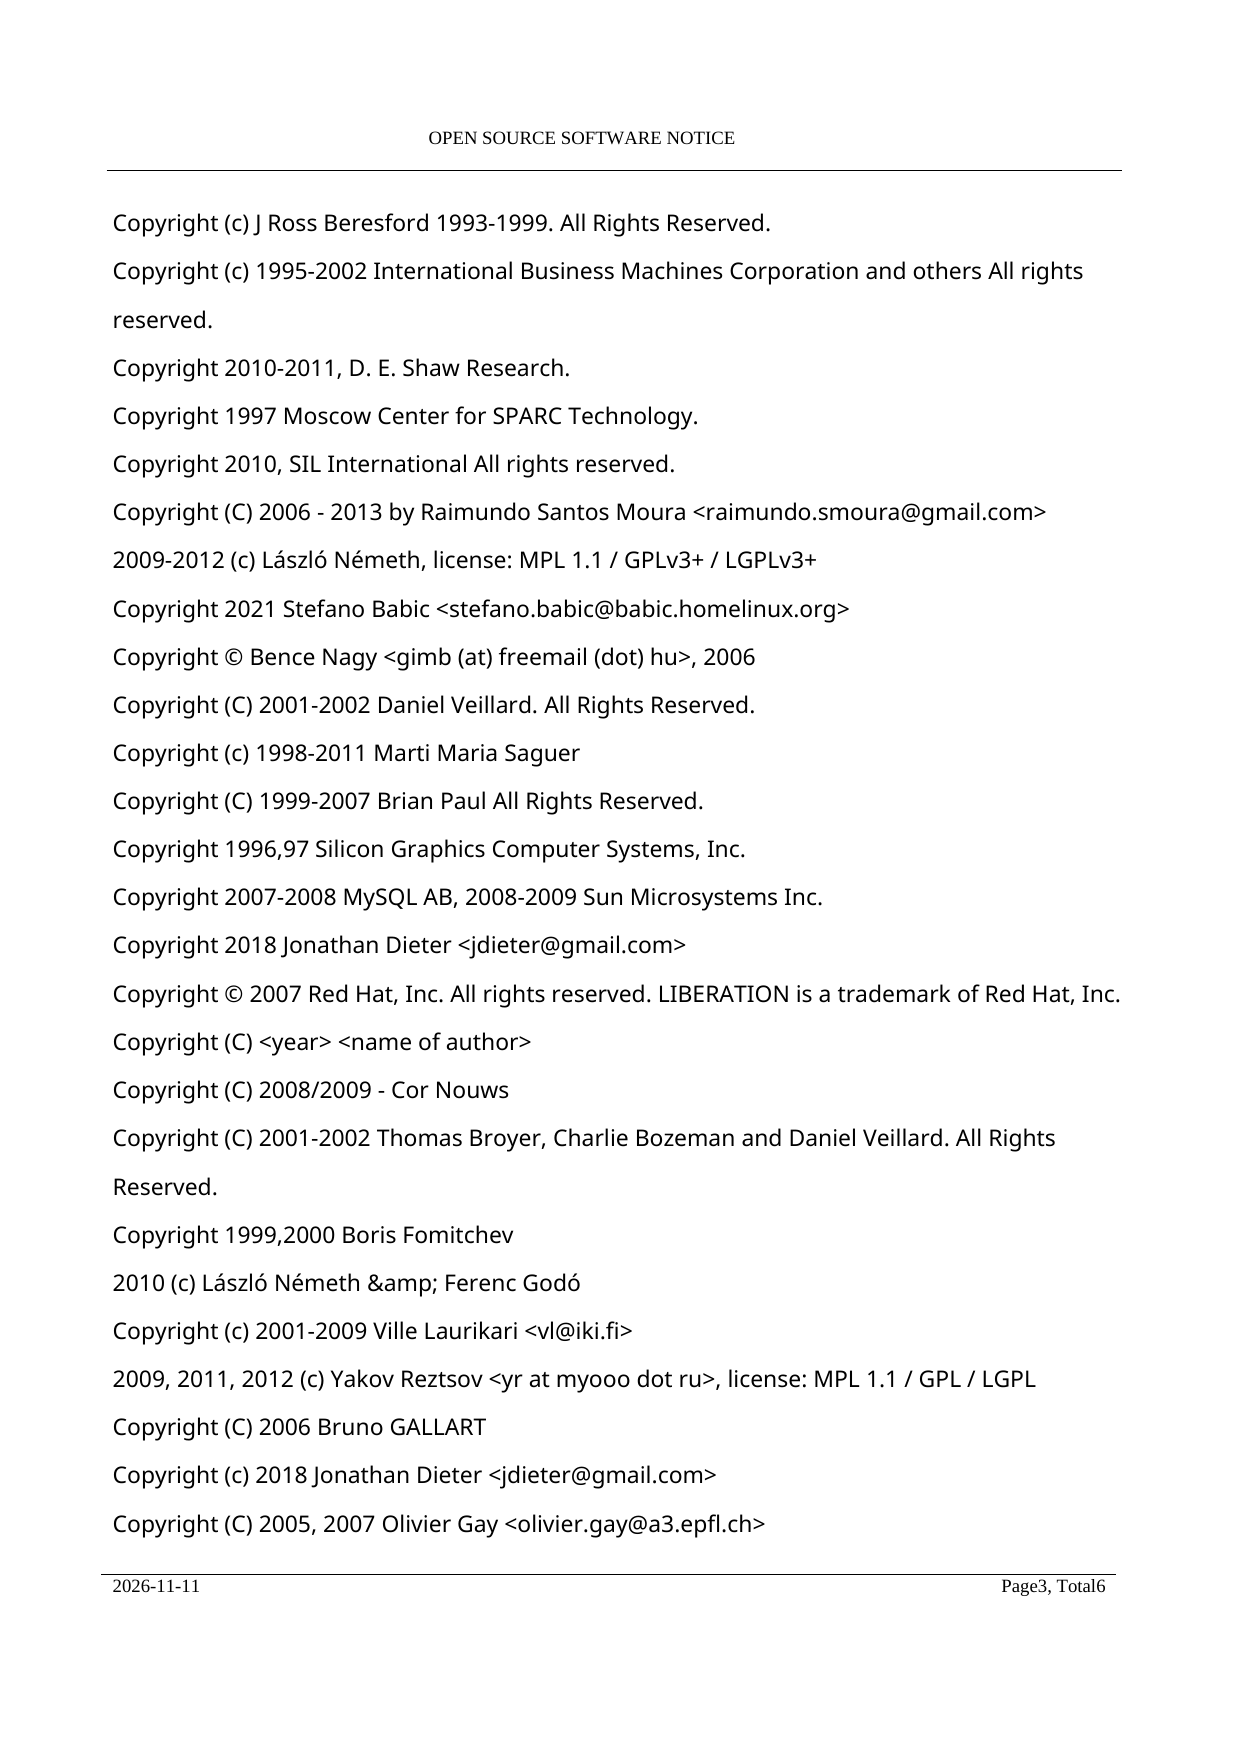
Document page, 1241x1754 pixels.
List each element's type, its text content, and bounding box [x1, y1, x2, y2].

text Copyright (c) 1998-2011 Marti Maria Saguer [112, 736, 1128, 769]
text Copyright (c) 2018 Jonathan Dieter <jdieter@gmail.com> [112, 1459, 1128, 1491]
text Copyright 2018 Jonathan Dieter <jdieter@gmail.com> [112, 929, 1128, 961]
text Copyright (c) 1995-2002 International Business Machines Corporation and others All rights reserved. [112, 254, 1128, 336]
text Copyright (C) <year> <name of author> [112, 1025, 1128, 1058]
text Copyright (c) J Ross Beresford 1993-1999. All Rights Reserved. [112, 206, 1128, 239]
text Copyright (C) 2008/2009 - Cor Nouws [112, 1073, 1128, 1106]
text Copyright 1997 Moscow Center for SPARC Technology. [112, 399, 1128, 432]
text Copyright 1999,2000 Boris Fomitchev [112, 1218, 1128, 1251]
text Copyright © 2007 Red Hat, Inc. All rights reserved. LIBERATION is a trademark of Red Hat, Inc. [112, 977, 1128, 1009]
text 2009-2012 (c) László Németh, license: MPL 1.1 / GPLv3+ / LGPLv3+ [112, 544, 1128, 576]
text Copyright (C) 2001-2002 Thomas Broyer, Charlie Bozeman and Daniel Veillard. All Rights Reserved. [112, 1121, 1128, 1203]
text Copyright (C) 2005, 2007 Olivier Gay <olivier.gay@a3.epfl.ch> [112, 1507, 1128, 1539]
text Copyright (C) 2006 Bruno GALLART [112, 1411, 1128, 1443]
text Copyright 2007-2008 MySQL AB, 2008-2009 Sun Microsystems Inc. [112, 881, 1128, 913]
text Copyright © Bence Nagy <gimb (at) freemail (dot) hu>, 2006 [112, 640, 1128, 673]
text Copyright (C) 2006 - 2013 by Raimundo Santos Moura <raimundo.smoura@gmail.com> [112, 496, 1128, 528]
text 2010 (c) László Németh &amp; Ferenc Godó [112, 1266, 1128, 1299]
text Copyright 2010, SIL International All rights reserved. [112, 448, 1128, 480]
text 2009, 2011, 2012 (c) Yakov Reztsov <yr at myooo dot ru>, license: MPL 1.1 / GPL / LGPL [112, 1363, 1128, 1395]
text Copyright 2021 Stefano Babic <stefano.babic@babic.homelinux.org> [112, 592, 1128, 624]
text Copyright 2010-2011, D. E. Shaw Research. [112, 351, 1128, 384]
text Copyright 1996,97 Silicon Graphics Computer Systems, Inc. [112, 833, 1128, 865]
text Copyright (c) 2001-2009 Ville Laurikari <vl@iki.fi> [112, 1314, 1128, 1347]
text Copyright (C) 2001-2002 Daniel Veillard. All Rights Reserved. [112, 688, 1128, 721]
text Copyright (C) 1999-2007 Brian Paul All Rights Reserved. [112, 784, 1128, 817]
